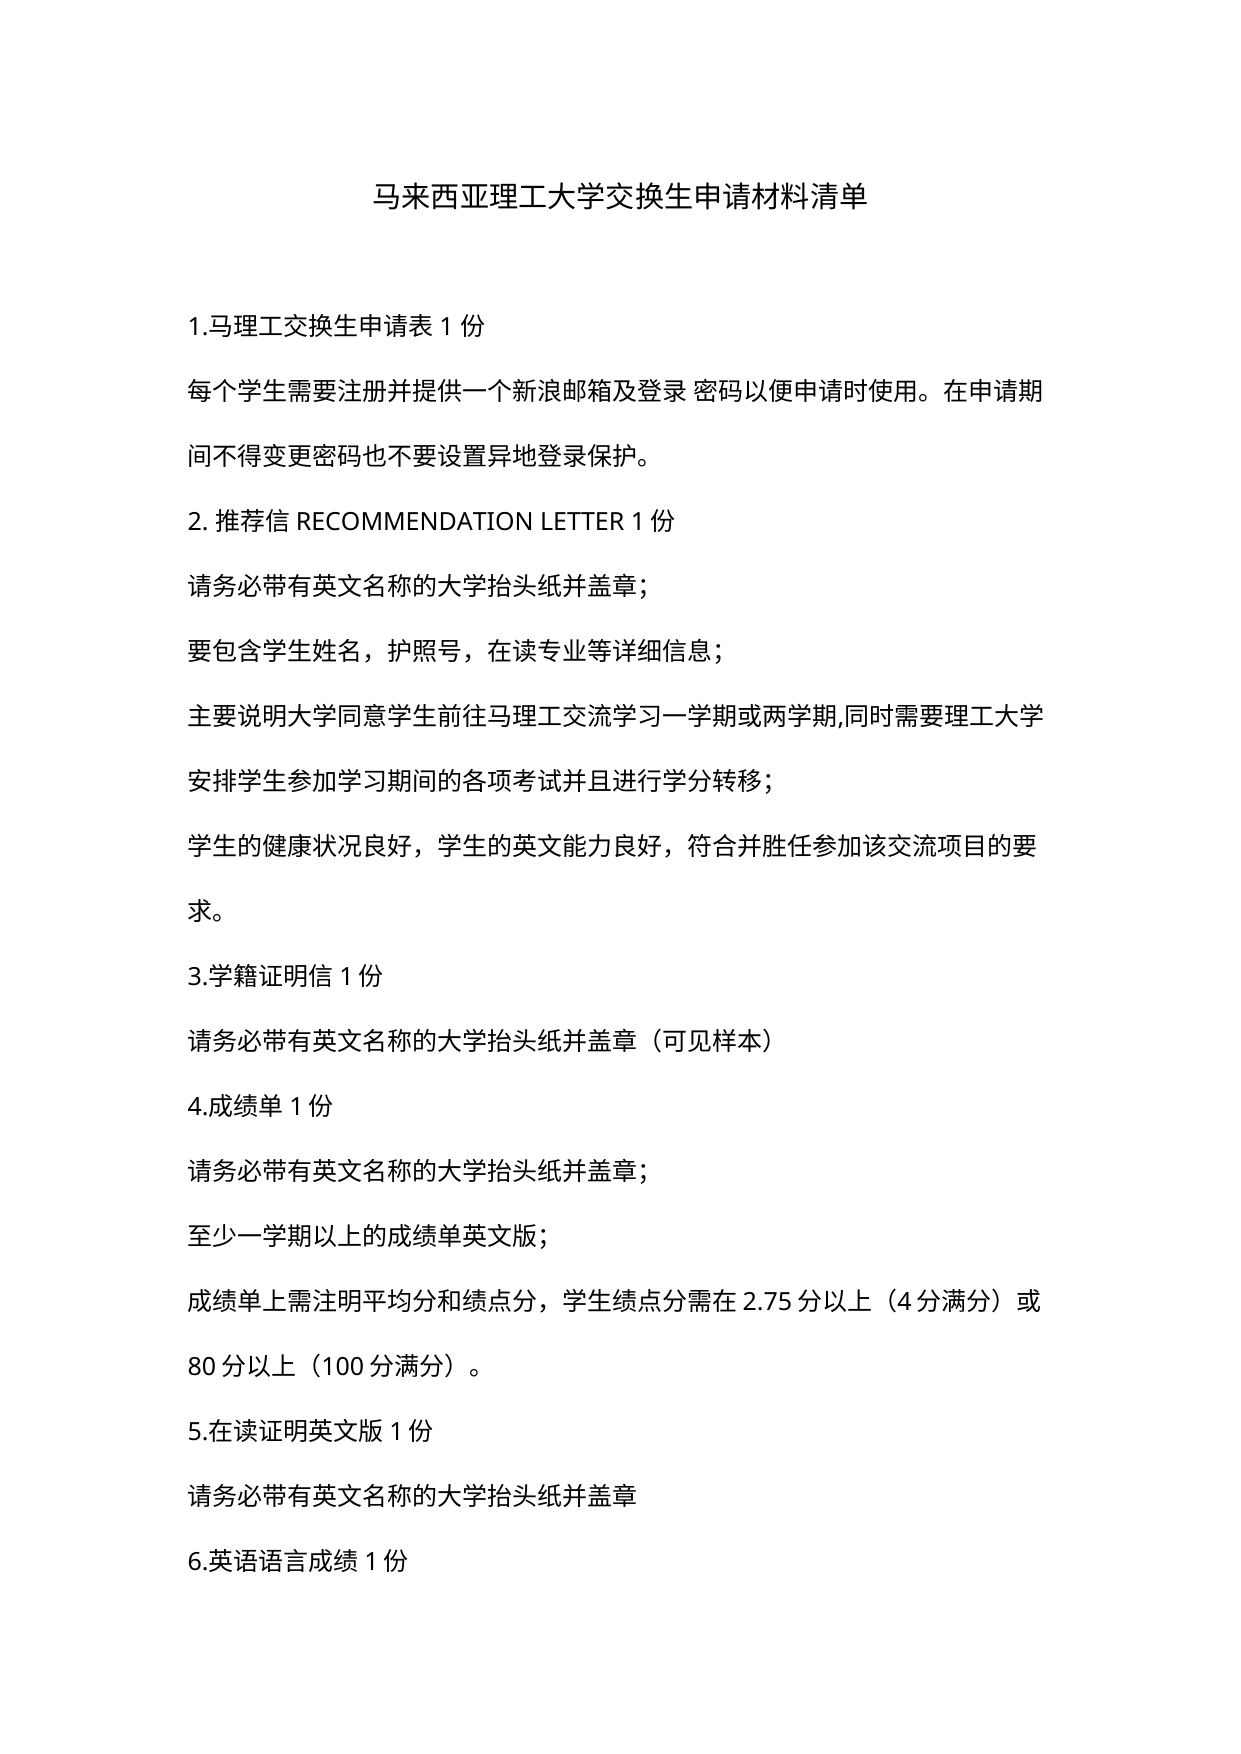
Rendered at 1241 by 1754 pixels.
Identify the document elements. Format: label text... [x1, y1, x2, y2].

text 每个学生需要注册并提供一个新浪邮箱及登录 密码以便申请时使用。在申请期间不得变更密码也不要设置异地登录保护。 [187, 357, 1053, 487]
text 主要说明大学同意学生前往马理工交流学习一学期或两学期,同时需要理工大学安排学生参加学习期间的各项考试并且进行学分转移； [187, 682, 1053, 812]
text 5.在读证明英文版 1份 [187, 1397, 1053, 1462]
list 推荐信 RECOMMENDATION LETTER 1份 [187, 487, 1053, 552]
text 学生的健康状况良好，学生的英文能力良好，符合并胜任参加该交流项目的要求。 [187, 812, 1053, 942]
text 4.成绩单 1份 [187, 1072, 1053, 1137]
text 马来西亚理工大学交换生申请材料清单 [187, 162, 1053, 227]
text 至少一学期以上的成绩单英文版； [187, 1202, 1053, 1267]
text 请务必带有英文名称的大学抬头纸并盖章； [187, 552, 1053, 617]
text 请务必带有英文名称的大学抬头纸并盖章； [187, 1137, 1053, 1202]
text 1.马理工交换生申请表 1 份 [187, 292, 1053, 357]
text 要包含学生姓名，护照号，在读专业等详细信息； [187, 617, 1053, 682]
text 请务必带有英文名称的大学抬头纸并盖章 [187, 1462, 1053, 1527]
text 6.英语语言成绩 1份 [187, 1527, 1053, 1592]
text 请务必带有英文名称的大学抬头纸并盖章（可见样本） [187, 1007, 1053, 1072]
text 3.学籍证明信 1份 [187, 942, 1053, 1007]
text 成绩单上需注明平均分和绩点分，学生绩点分需在2.75分以上（4分满分）或80分以上（100分满分）。 [187, 1267, 1053, 1397]
